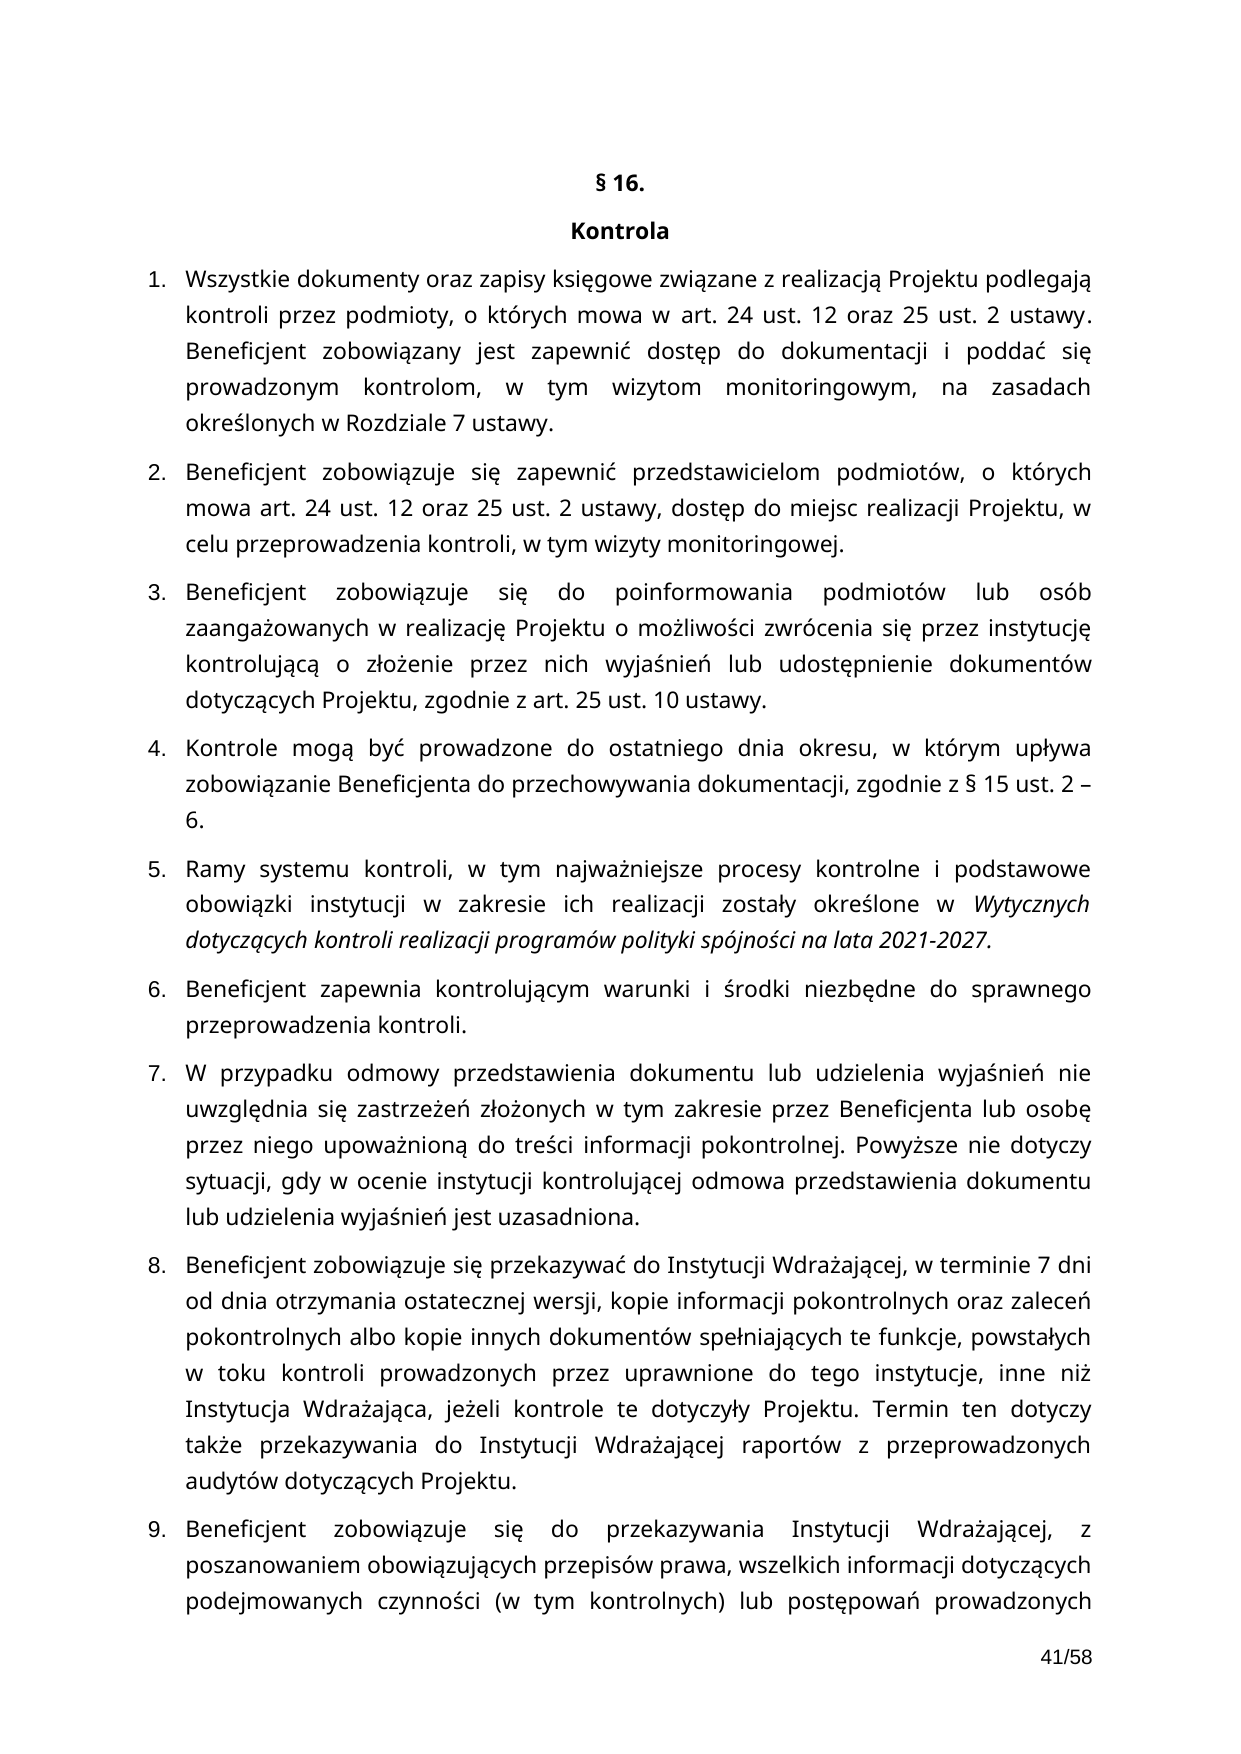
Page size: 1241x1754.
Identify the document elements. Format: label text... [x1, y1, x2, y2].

list W przypadku odmowy przedstawienia dokumentu lub udzielenia wyjaśnień nie uwzględnia się zastrzeżeń złożonych w tym zakresie przez Beneficjenta lub osobę przez niego upoważnioną do treści informacji pokontrolnej. Powyższe nie dotyczy sytuacji, gdy w ocenie instytucji kontrolującej odmowa przedstawienia dokumentu lub udzielenia wyjaśnień jest uzasadniona. [148, 1057, 1092, 1232]
list Beneficjent zapewnia kontrolującym warunki i środki niezbędne do sprawnego przeprowadzenia kontroli. [148, 973, 1092, 1040]
list Beneficjent zobowiązuje się do poinformowania podmiotów lub osób zaangażowanych w realizację Projektu o możliwości zwrócenia się przez instytucję kontrolującą o złożenie przez nich wyjaśnień lub udostępnienie dokumentów dotyczących Projektu, zgodnie z art. 25 ust. 10 ustawy. [148, 576, 1092, 715]
list Wszystkie dokumenty oraz zapisy księgowe związane z realizacją Projektu podlegają kontroli przez podmioty, o których mowa w art. 24 ust. 12 oraz 25 ust. 2 ustawy. Beneficjent zobowiązany jest zapewnić dostęp do dokumentacji i poddać się prowadzonym kontrolom, w tym wizytom monitoringowym, na zasadach określonych w Rozdziale 7 ustawy. [148, 263, 1092, 438]
text Kontrola [148, 215, 1092, 246]
list Beneficjent zobowiązuje się przekazywać do Instytucji Wdrażającej, w terminie 7 dni od dnia otrzymania ostatecznej wersji, kopie informacji pokontrolnych oraz zaleceń pokontrolnych albo kopie innych dokumentów spełniających te funkcje, powstałych w toku kontroli prowadzonych przez uprawnione do tego instytucje, inne niż Instytucja Wdrażająca, jeżeli kontrole te dotyczyły Projektu. Termin ten dotyczy także przekazywania do Instytucji Wdrażającej raportów z przeprowadzonych audytów dotyczących Projektu. [148, 1249, 1092, 1496]
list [148, 1513, 1092, 1617]
list Ramy systemu kontroli, w tym najważniejsze procesy kontrolne i podstawowe obowiązki instytucji w zakresie ich realizacji zostały określone w Wytycznych dotyczących kontroli realizacji programów polityki spójności na lata 2021-2027. [148, 852, 1092, 956]
list Kontrole mogą być prowadzone do ostatniego dnia okresu, w którym upływa zobowiązanie Beneficjenta do przechowywania dokumentacji, zgodnie z § 15 ust. 2 – 6. [148, 732, 1092, 835]
text § 16. [148, 167, 1092, 198]
list Beneficjent zobowiązuje się zapewnić przedstawicielom podmiotów, o których mowa art. 24 ust. 12 oraz 25 ust. 2 ustawy, dostęp do miejsc realizacji Projektu, w celu przeprowadzenia kontroli, w tym wizyty monitoringowej. [148, 456, 1092, 559]
